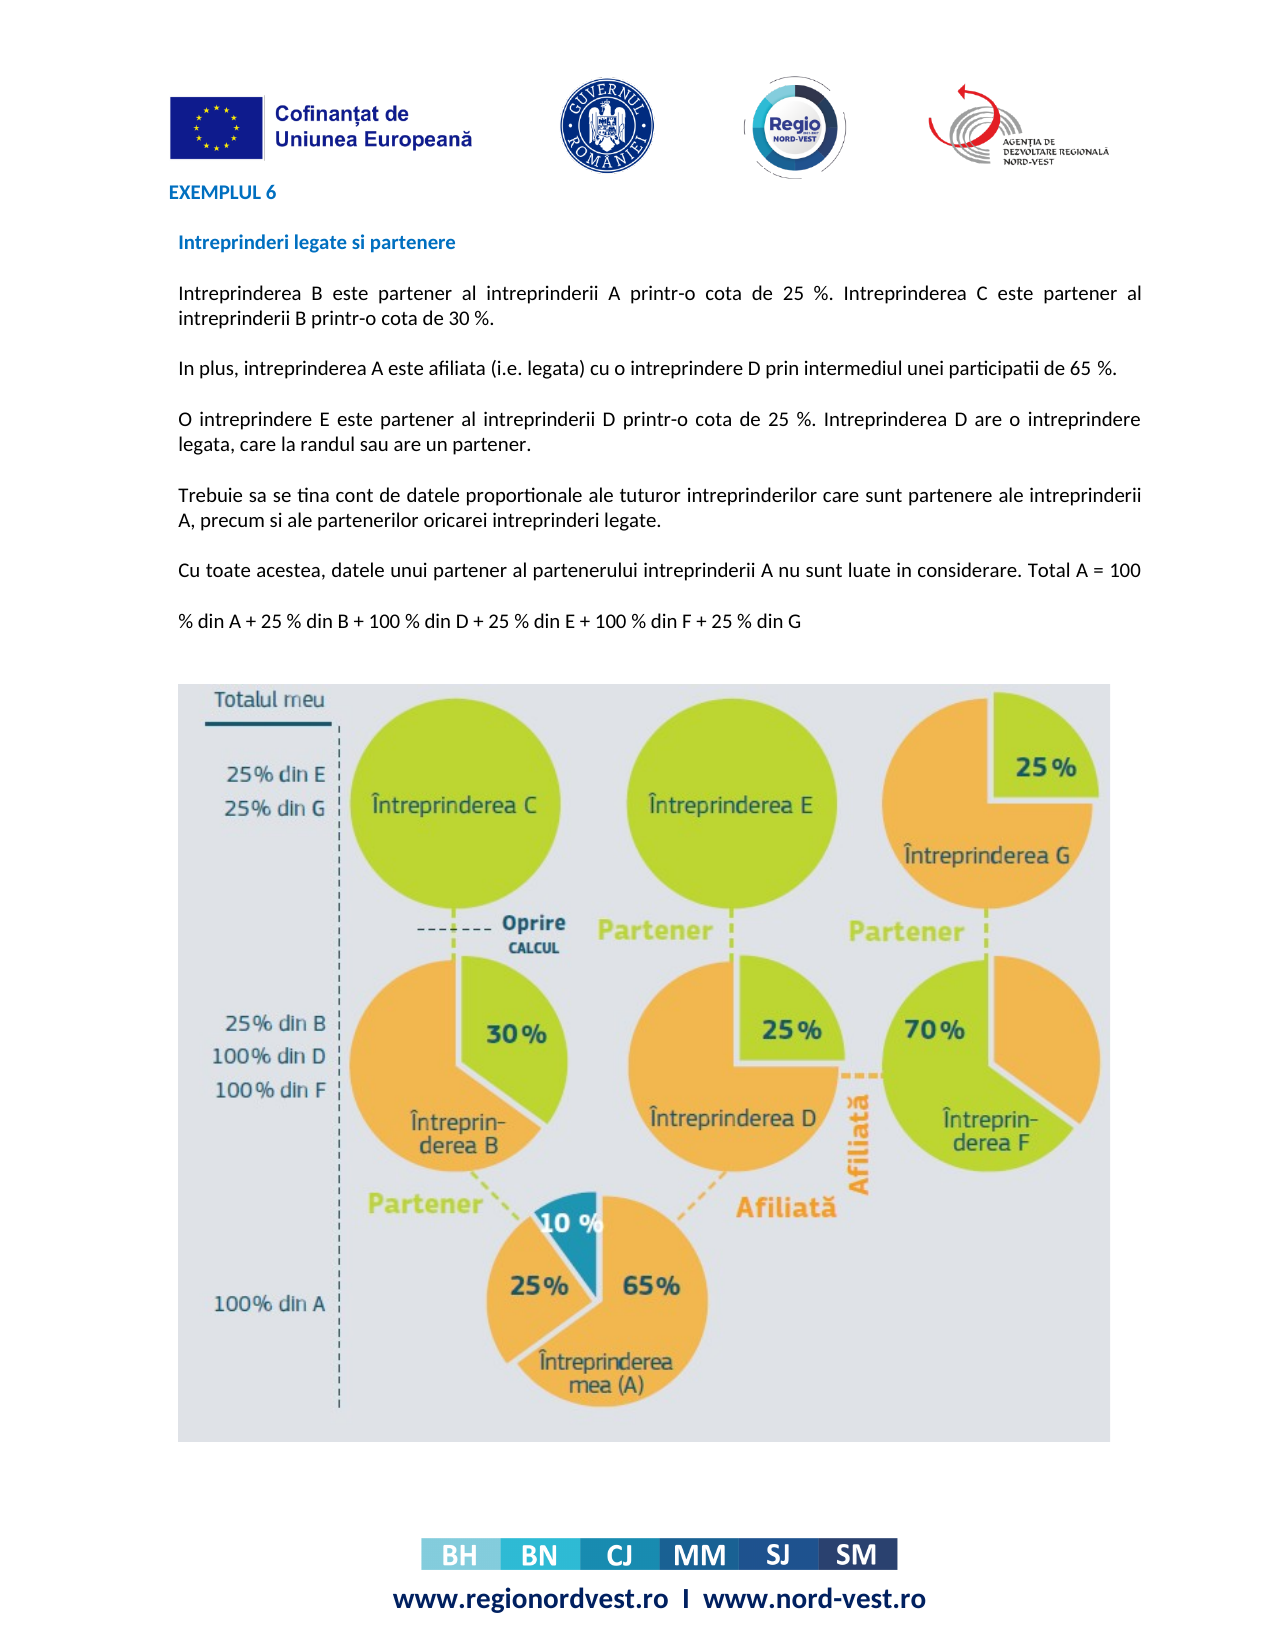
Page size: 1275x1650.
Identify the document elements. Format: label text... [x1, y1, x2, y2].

text Intreprinderea B este partener al intreprinderii A printr-o cota de 25 %. Intreprinderea C este partener al intreprinderii B printr-o cota de 30 %. [178, 280, 1144, 331]
picture [168, 76, 1109, 179]
text O intreprindere E este partener al intreprinderii D printr-o cota de 25 %. Intreprinderea D are o intreprindere legata, care la randul sau are un partener. [178, 406, 1144, 457]
subtitle EXEMPLUL 6 [169, 179, 1144, 204]
picture [178, 684, 1110, 1442]
text Intreprinderi legate si partenere [178, 229, 1144, 255]
picture [421, 1538, 898, 1570]
text Trebuie sa se tina cont de datele proportionale ale tuturor intreprinderilor care sunt partenere ale intreprinderii A, precum si ale partenerilor oricarei intreprinderi legate. [178, 482, 1144, 533]
text Cu toate acestea, datele unui partener al partenerului intreprinderii A nu sunt luate in considerare. Total A = 100 % din A + 25 % din B + 100 % din D + 25 % din E + 100 % din F + 25 % din G [178, 558, 1144, 634]
text In plus, intreprinderea A este afiliata (i.e. legata) cu o intreprindere D prin intermediul unei participatii de 65 %. [178, 356, 1144, 381]
